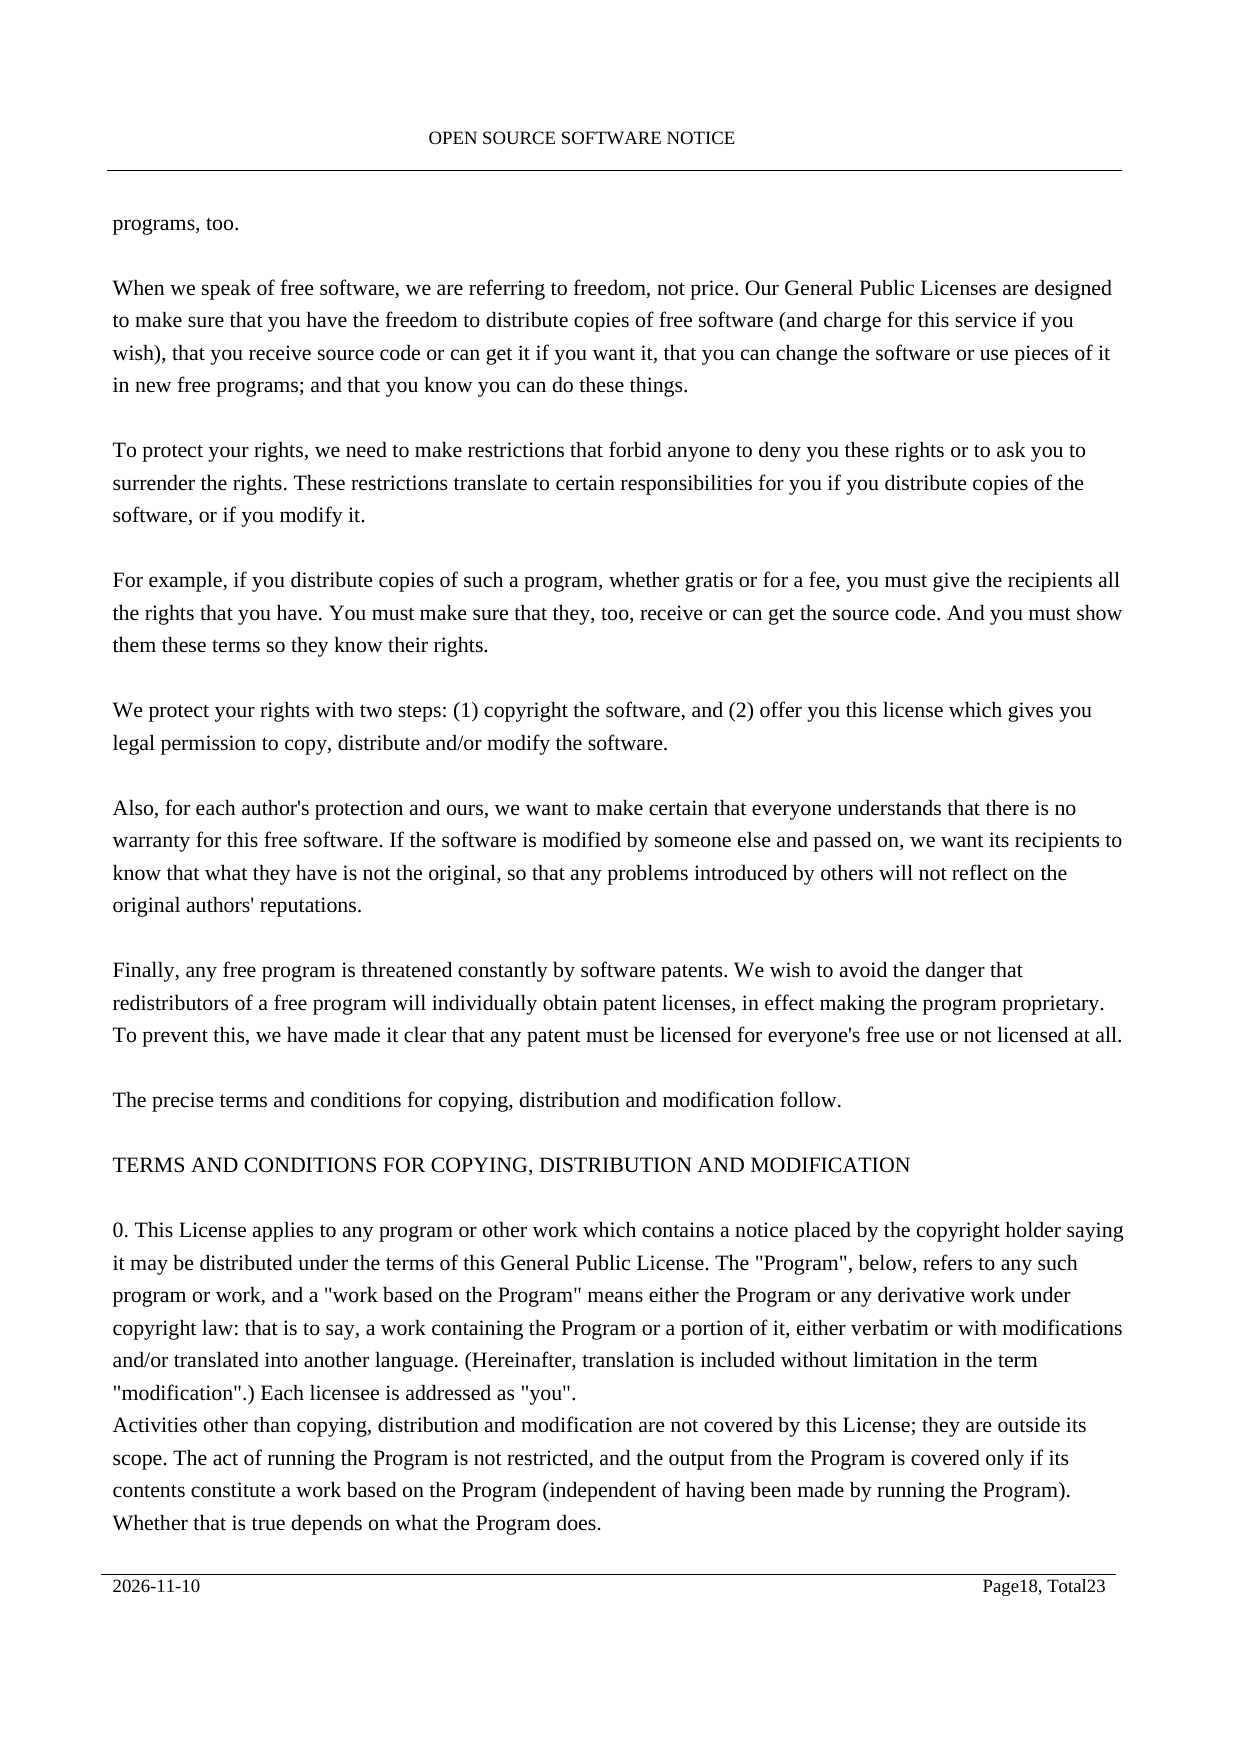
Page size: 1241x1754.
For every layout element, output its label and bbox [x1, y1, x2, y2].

text [112, 206, 1128, 1539]
